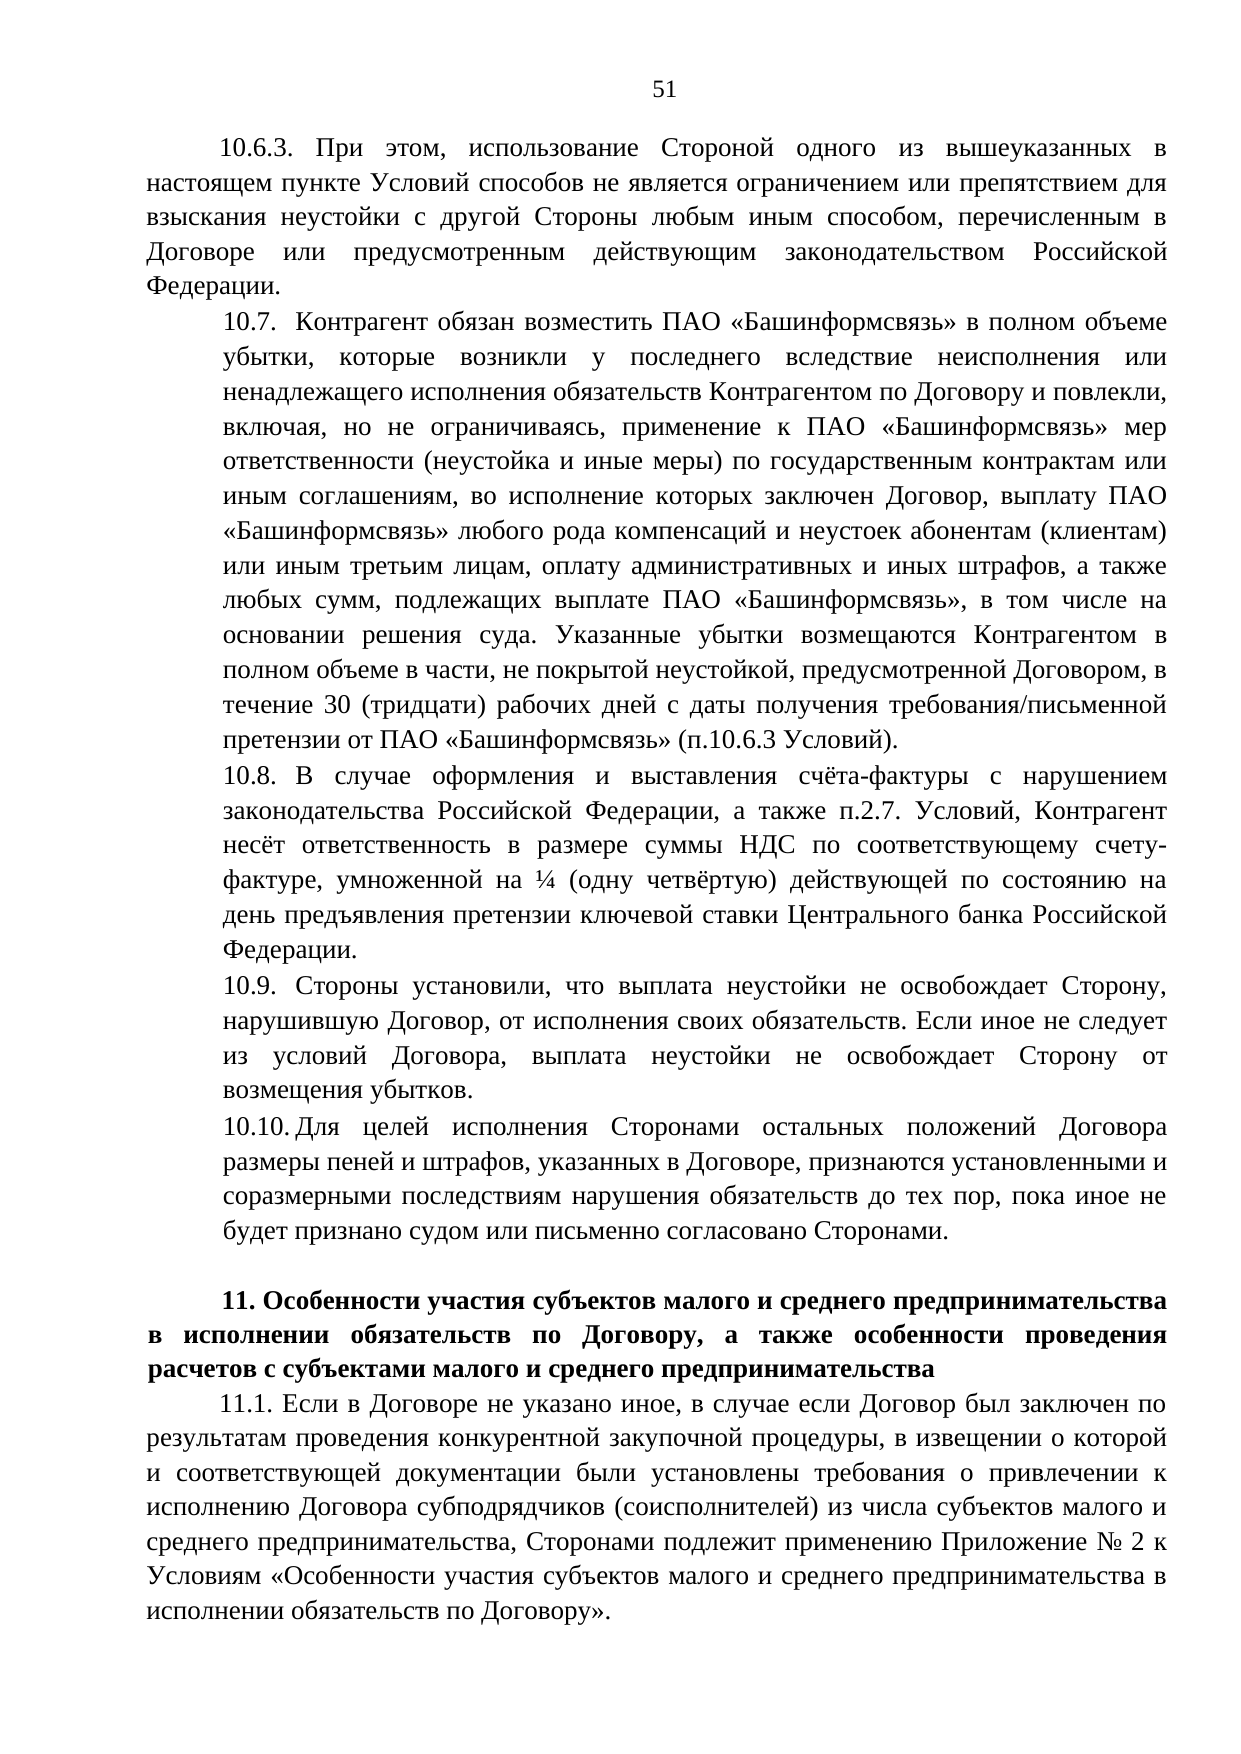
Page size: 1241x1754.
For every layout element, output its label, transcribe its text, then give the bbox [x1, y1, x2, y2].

text 11.1. Если в Договоре не указано иное, в случае если Договор был заключен по результатам проведения конкурентной закупочной процедуры, в извещении о которой и соответствующей документации были установлены требования о привлечении к исполнению Договора субподрядчиков (соисполнителей) из числа субъектов малого и среднего предпринимательства, Сторонами подлежит применению Приложение № 2 к Условиям «Особенности участия субъектов малого и среднего предпринимательства в исполнении обязательств по Договору». [146, 1387, 1168, 1625]
list В случае оформления и выставления счёта-фактуры с нарушением законодательства Российской Федерации, а также п.2.7. Условий, Контрагент несёт ответственность в размере суммы НДС по соответствующему счету-фактуре, умноженной на ¼ (одну четвёртую) действующей по состоянию на день предъявления претензии ключевой ставки Центрального банка Российской Федерации. [223, 759, 1168, 964]
text 10.6.3. При этом, использование Стороной одного из вышеуказанных в настоящем пункте Условий способов не является ограничением или препятствием для взыскания неустойки с другой Стороны любым иным способом, перечисленным в Договоре или предусмотренным действующим законодательством Российской Федерации. [146, 131, 1168, 300]
list Для целей исполнения Сторонами остальных положений Договора размеры пеней и штрафов, указанных в Договоре, признаются установленными и соразмерными последствиям нарушения обязательств до тех пор, пока иное не будет признано судом или письменно согласовано Сторонами. [223, 1110, 1168, 1245]
list Контрагент обязан возместить ПАО «Башинформсвязь» в полном объеме убытки, которые возникли у последнего вследствие неисполнения или ненадлежащего исполнения обязательств Контрагентом по Договору и повлекли, включая, но не ограничиваясь, применение к ПАО «Башинформсвязь» мер ответственности (неустойка и иные меры) по государственным контрактам или иным соглашениям, во исполнение которых заключен Договор, выплату ПАО «Башинформсвязь» любого рода компенсаций и неустоек абонентам (клиентам) или иным третьим лицам, оплату административных и иных штрафов, а также любых сумм, подлежащих выплате ПАО «Башинформсвязь», в том числе на основании решения суда. Указанные убытки возмещаются Контрагентом в полном объеме в части, не покрытой неустойкой, предусмотренной Договором, в течение 30 (тридцати) рабочих дней с даты получения требования/письменной претензии от ПАО «Башинформсвязь» (п.10.6.3 Условий). [223, 305, 1168, 754]
list Стороны установили, что выплата неустойки не освобождает Сторону, нарушившую Договор, от исполнения своих обязательств. Если иное не следует из условий Договора, выплата неустойки не освобождает Сторону от возмещения убытков. [223, 969, 1168, 1105]
text 11. Особенности участия субъектов малого и среднего предпринимательства в исполнении обязательств по Договору, а также особенности проведения расчетов с субъектами малого и среднего предпринимательства [148, 1284, 1168, 1383]
